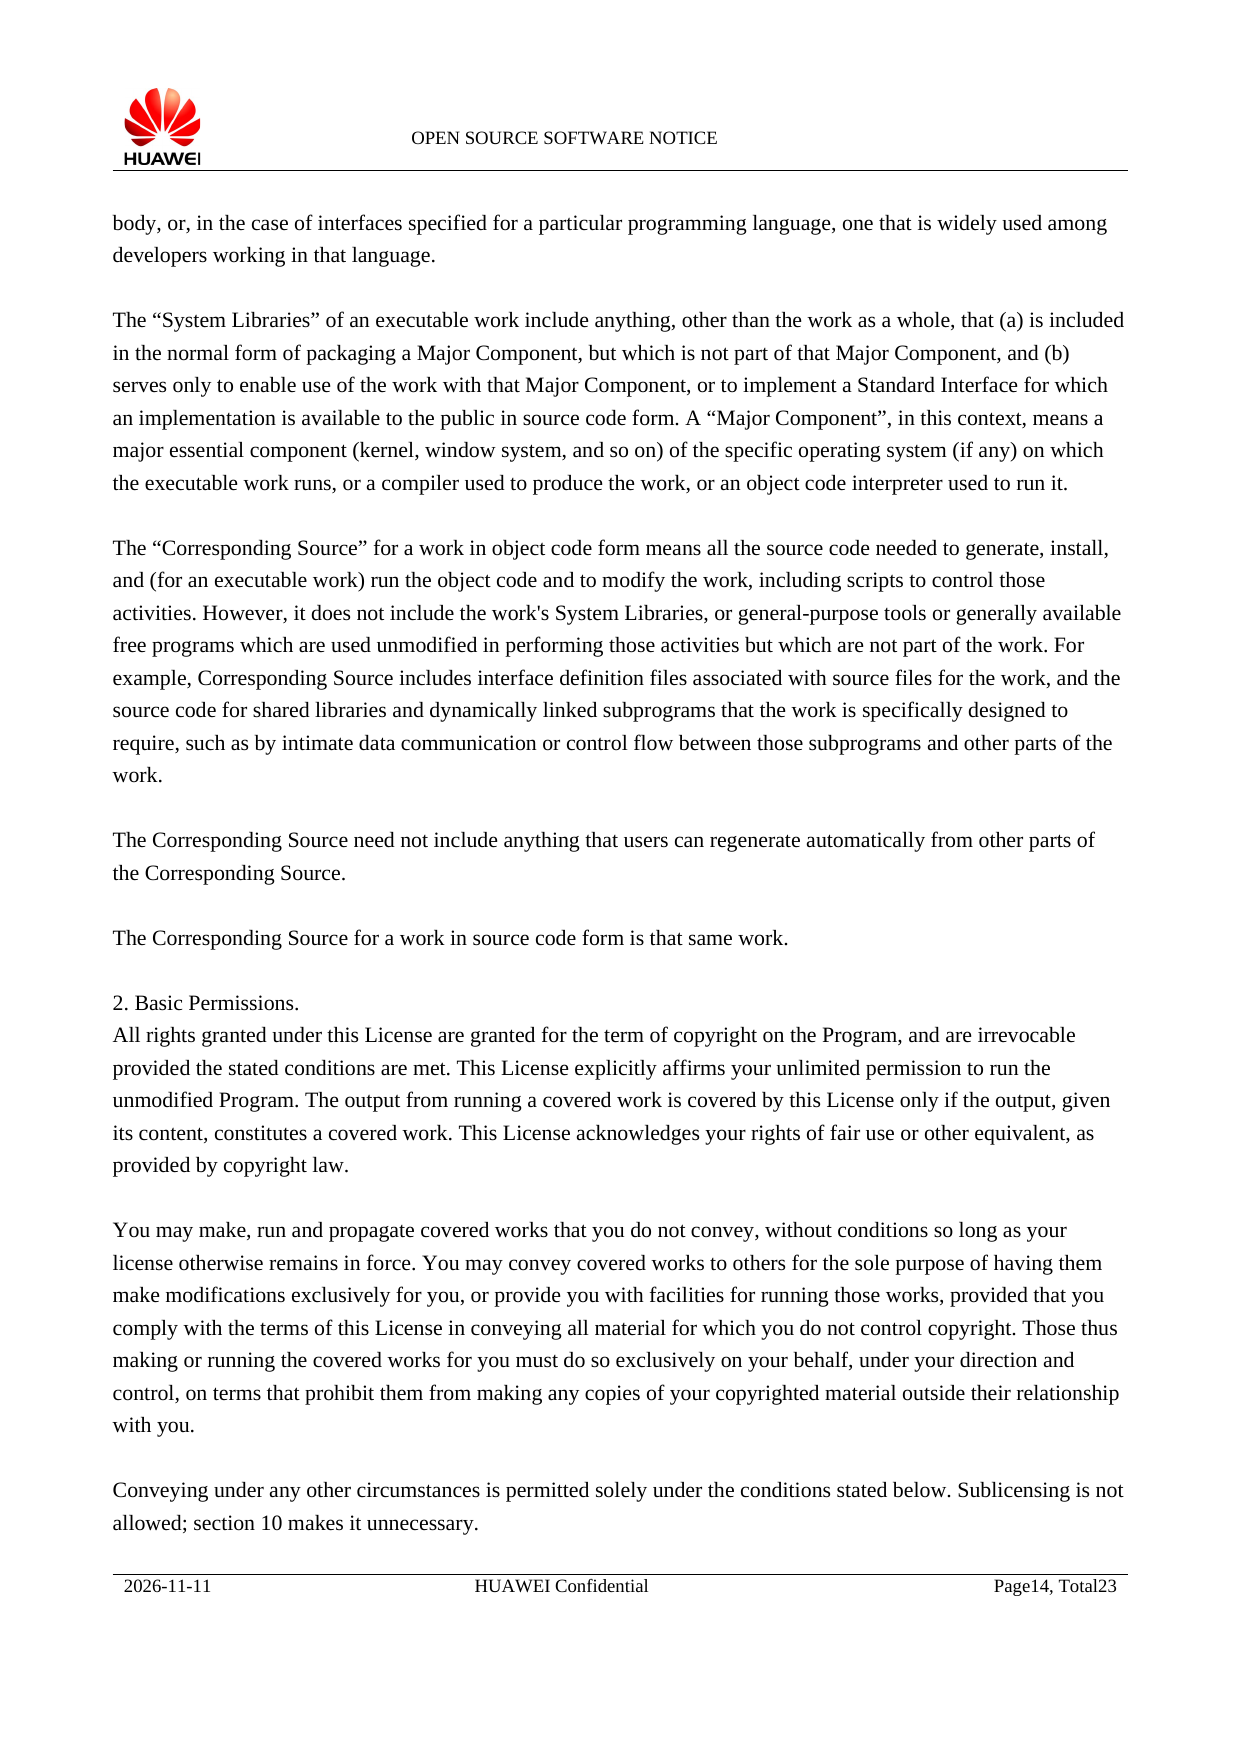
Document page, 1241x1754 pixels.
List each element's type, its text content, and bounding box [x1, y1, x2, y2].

picture [124, 88, 201, 165]
